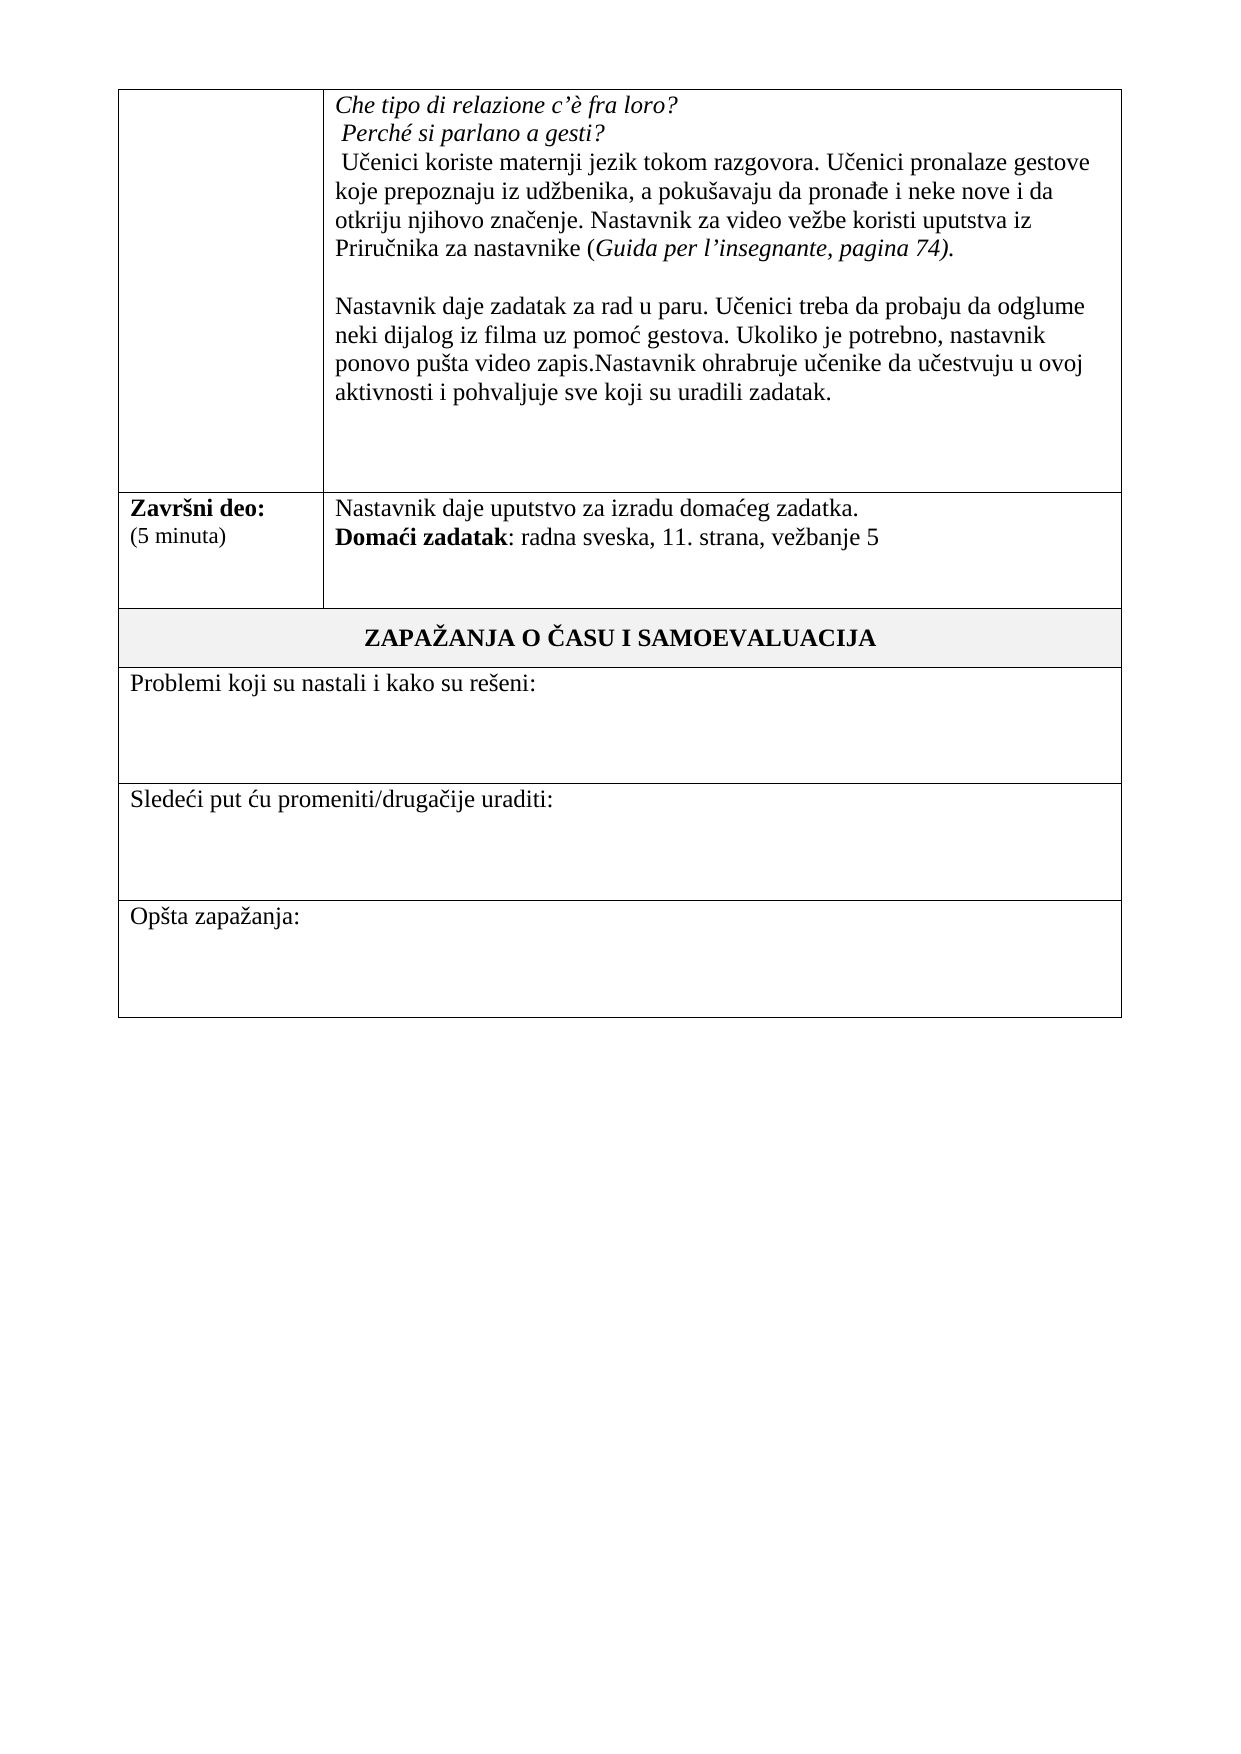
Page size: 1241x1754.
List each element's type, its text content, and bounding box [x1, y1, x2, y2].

table_cell Problemi koji su nastali i kako su rešeni: [119, 668, 1121, 783]
table_cell Opšta zapažanja: [119, 901, 1121, 1017]
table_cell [119, 90, 323, 492]
table_cell Sledeći put ću promeniti/drugačije uraditi: [119, 784, 1121, 900]
table_cell Nastavnik daje uputstvo za izradu domaćeg zadatka. Domaći zadatak: radna sveska, 11. strana, vežbanje 5 [324, 493, 1121, 608]
table_cell Završni deo: (5 minuta) [119, 493, 323, 608]
table_cell ZAPAŽANJA O ČASU I SAMOEVALUACIJA [119, 609, 1121, 667]
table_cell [324, 90, 1121, 492]
